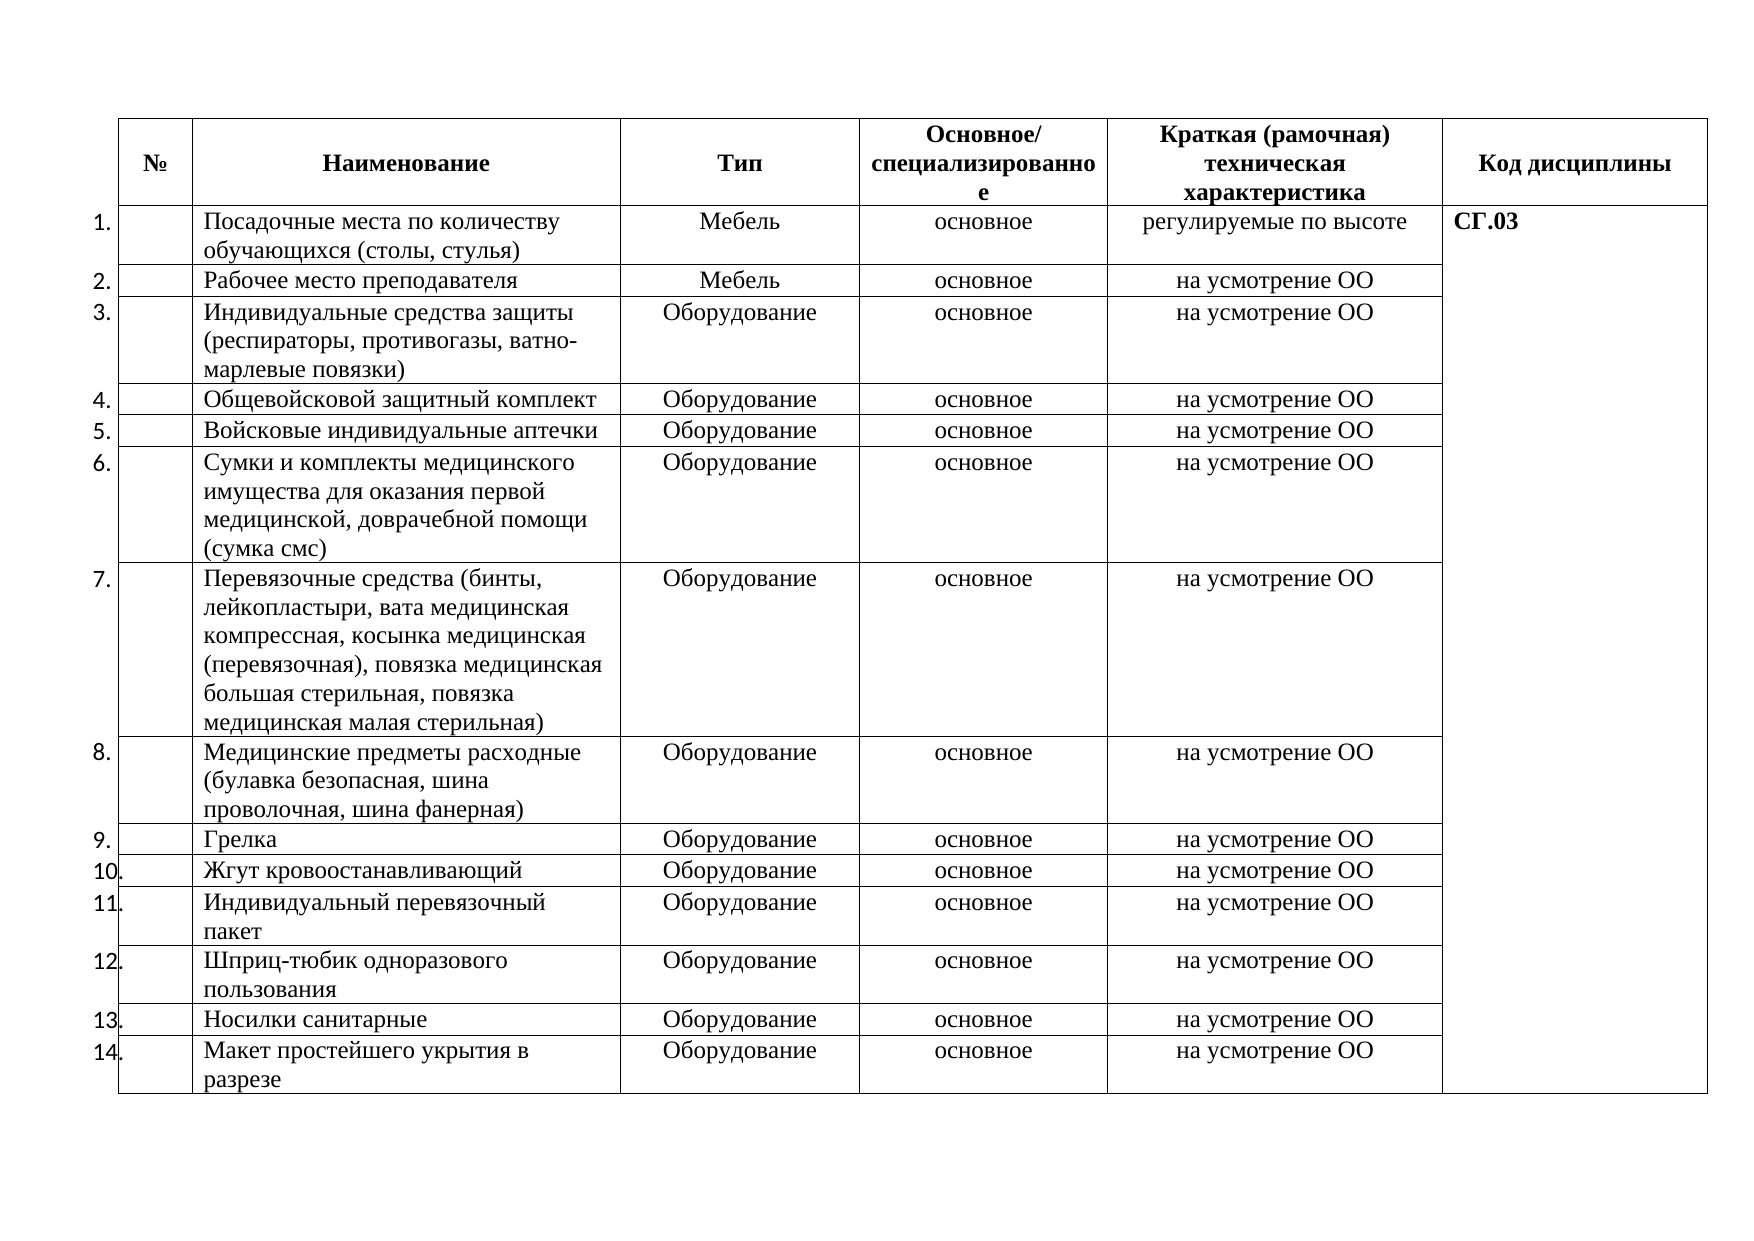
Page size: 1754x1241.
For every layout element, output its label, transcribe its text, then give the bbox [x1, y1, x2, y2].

table_cell основное [860, 447, 1107, 562]
table_cell Оборудование [621, 855, 859, 886]
table_cell Оборудование [621, 737, 859, 823]
table_cell [119, 946, 192, 1003]
table_header Краткая (рамочная) техническая характеристика [1108, 119, 1442, 205]
table_cell Индивидуальные средства защиты (респираторы, противогазы, ватно-марлевые повязки) [193, 297, 620, 383]
table_cell [119, 824, 192, 854]
table_cell Жгут кровоостанавливающий [193, 855, 620, 886]
table_header Тип [621, 119, 859, 205]
table_cell Общевойсковой защитный комплект [193, 384, 620, 414]
table_cell на усмотрение ОО [1108, 855, 1442, 886]
table_cell основное [860, 737, 1107, 823]
table_cell Оборудование [621, 384, 859, 414]
table_header Наименование [193, 119, 620, 205]
table_cell Перевязочные средства (бинты, лейкопластыри, вата медицинская компрессная, косынка медицинская (перевязочная), повязка медицинская большая стерильная, повязка медицинская малая стерильная) [193, 563, 620, 736]
table_cell на усмотрение ОО [1108, 563, 1442, 736]
table_cell Медицинские предметы расходные (булавка безопасная, шина проволочная, шина фанерная) [193, 737, 620, 823]
table_cell основное [860, 265, 1107, 296]
table_cell Сумки и комплекты медицинского имущества для оказания первой медицинской, доврачебной помощи (сумка смс) [193, 447, 620, 562]
table_cell основное [860, 946, 1107, 1003]
table_cell регулируемые по высоте [1108, 206, 1442, 264]
table_cell Индивидуальный перевязочный пакет [193, 887, 620, 944]
table_cell основное [860, 206, 1107, 264]
table_cell [119, 415, 192, 446]
table_header № [119, 119, 192, 205]
table_cell [119, 563, 192, 736]
table_cell [119, 265, 192, 296]
table_cell основное [860, 415, 1107, 446]
table_cell Оборудование [621, 297, 859, 383]
table_cell Оборудование [621, 1036, 859, 1093]
table_cell на усмотрение ОО [1108, 1004, 1442, 1034]
table_cell Оборудование [621, 447, 859, 562]
table_cell Посадочные места по количеству обучающихся (столы, стулья) [193, 206, 620, 264]
table_cell на усмотрение ОО [1108, 887, 1442, 944]
table_cell Войсковые индивидуальные аптечки [193, 415, 620, 446]
table_cell [119, 206, 192, 264]
table_cell Оборудование [621, 563, 859, 736]
table_cell основное [860, 1036, 1107, 1093]
table_cell [119, 887, 192, 944]
table_cell на усмотрение ОО [1108, 824, 1442, 854]
table_cell [119, 297, 192, 383]
table_cell [119, 384, 192, 414]
table_cell основное [860, 1004, 1107, 1034]
table_cell [119, 1004, 192, 1034]
table_cell основное [860, 824, 1107, 854]
table_cell на усмотрение ОО [1108, 447, 1442, 562]
table_cell [119, 737, 192, 823]
table_cell Оборудование [621, 946, 859, 1003]
table_cell на усмотрение ОО [1108, 1036, 1442, 1093]
table_cell Шприц-тюбик одноразового пользования [193, 946, 620, 1003]
table_cell Оборудование [621, 887, 859, 944]
table_cell Оборудование [621, 1004, 859, 1034]
table_cell основное [860, 855, 1107, 886]
table_cell основное [860, 384, 1107, 414]
table_cell основное [860, 887, 1107, 944]
table_cell на усмотрение ОО [1108, 737, 1442, 823]
table_cell [119, 447, 192, 562]
table_header Основное/ специализированное [860, 119, 1107, 205]
table_cell Рабочее место преподавателя [193, 265, 620, 296]
table_header Код дисциплины [1443, 119, 1707, 205]
table_cell основное [860, 297, 1107, 383]
table_cell на усмотрение ОО [1108, 415, 1442, 446]
table_cell на усмотрение ОО [1108, 946, 1442, 1003]
table_cell Носилки санитарные [193, 1004, 620, 1034]
table_cell [119, 1036, 192, 1093]
table_cell Оборудование [621, 824, 859, 854]
table_cell на усмотрение ОО [1108, 297, 1442, 383]
table_cell Мебель [621, 265, 859, 296]
table_cell Оборудование [621, 415, 859, 446]
table_cell Грелка [193, 824, 620, 854]
table_cell Мебель [621, 206, 859, 264]
table_cell на усмотрение ОО [1108, 265, 1442, 296]
table_cell Макет простейшего укрытия в разрезе [193, 1036, 620, 1093]
table_cell СГ.03 [1443, 206, 1707, 1093]
table_cell [119, 855, 192, 886]
table_cell основное [860, 563, 1107, 736]
table_cell на усмотрение ОО [1108, 384, 1442, 414]
